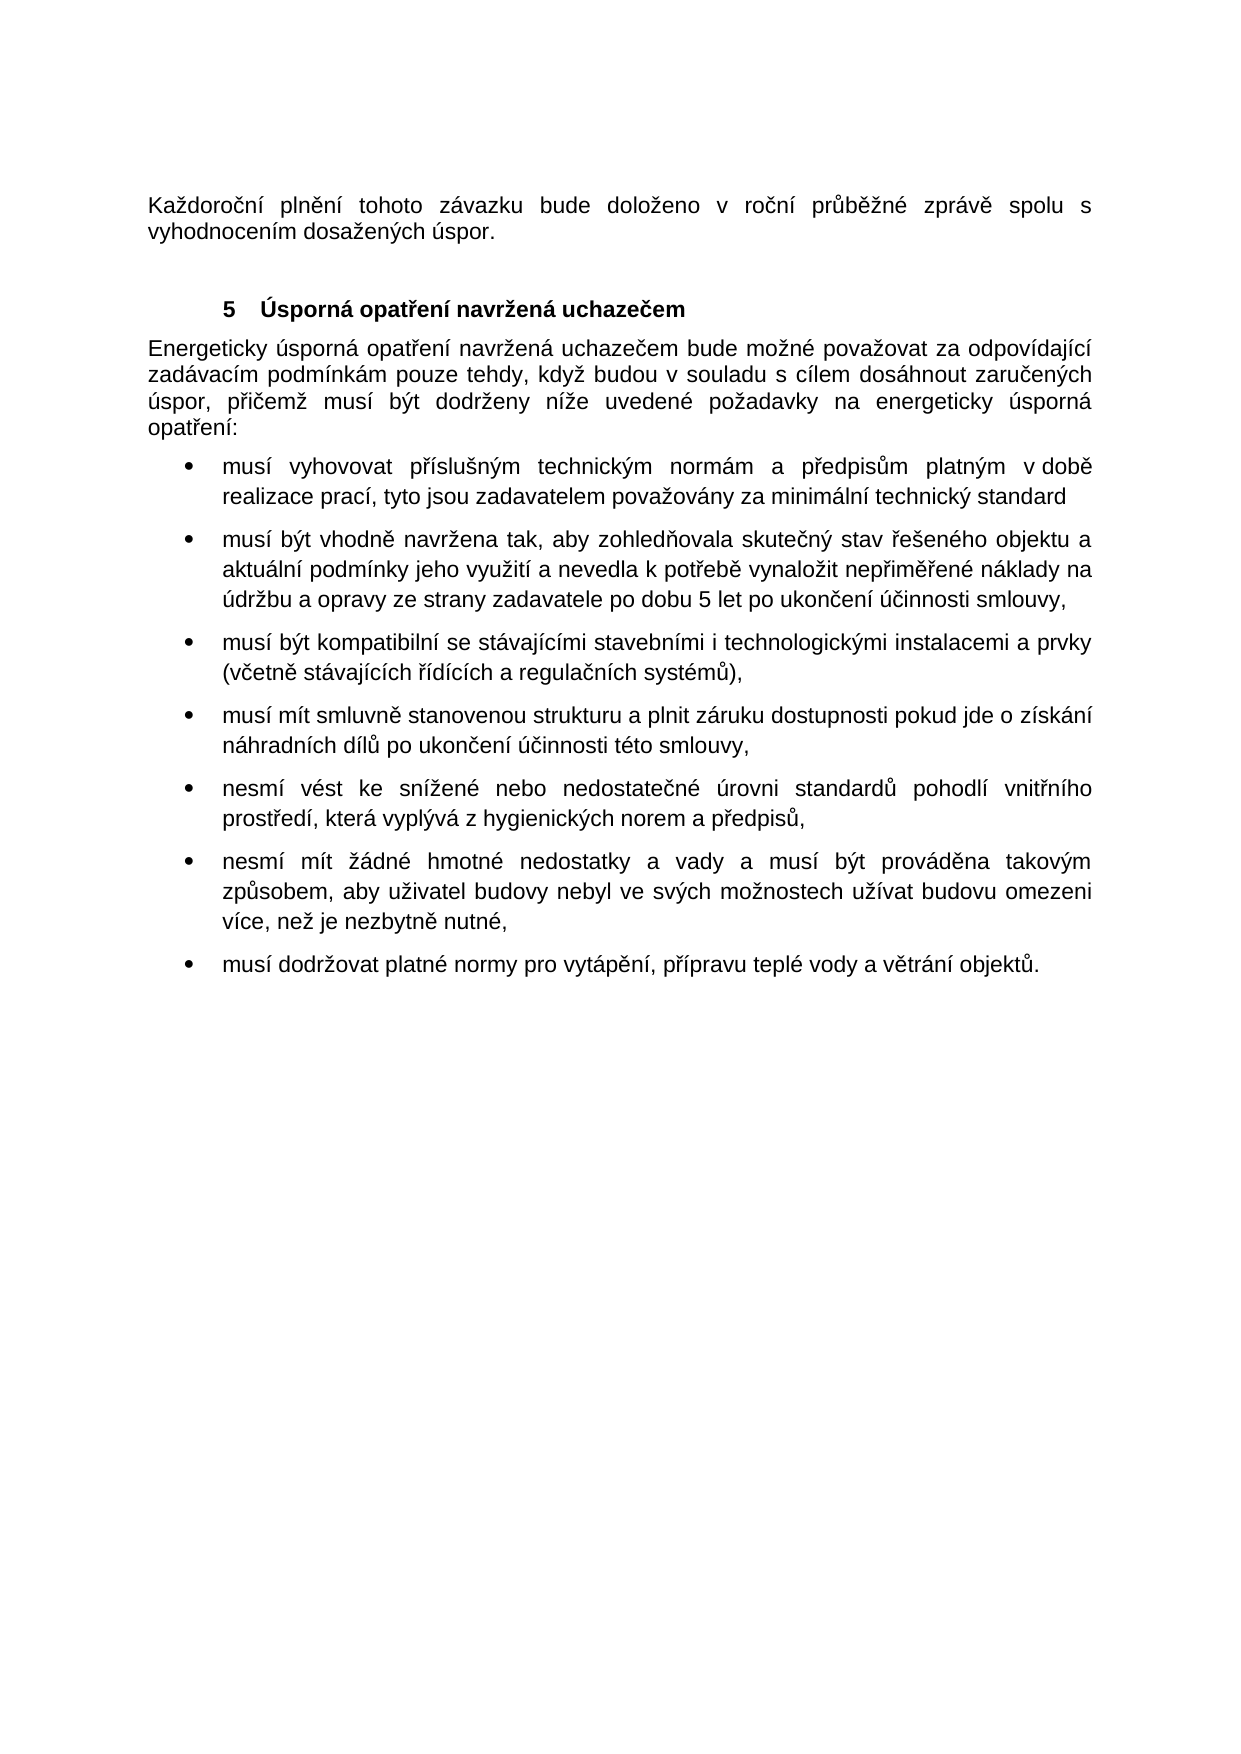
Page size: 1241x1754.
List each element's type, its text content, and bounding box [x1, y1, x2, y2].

list musí být vhodně navržena tak, aby zohledňovala skutečný stav řešeného objektu a aktuální podmínky jeho využití a nevedla k potřebě vynaložit nepřiměřené náklady na údržbu a opravy ze strany zadavatele po dobu 5 let po ukončení účinnosti smlouvy, [185, 526, 1092, 612]
text Energeticky úsporná opatření navržená uchazečem bude možné považovat za odpovídající zadávacím podmínkám pouze tehdy, když budou v souladu s cílem dosáhnout zaručených úspor, přičemž musí být dodrženy níže uvedené požadavky na energeticky úsporná opatření: [148, 335, 1092, 440]
list nesmí vést ke snížené nebo nedostatečné úrovni standardů pohodlí vnitřního prostředí, která vyplývá z hygienických norem a předpisů, [185, 775, 1092, 831]
list nesmí mít žádné hmotné nedostatky a vady a musí být prováděna takovým způsobem, aby uživatel budovy nebyl ve svých možnostech užívat budovu omezeni více, než je nezbytně nutné, [185, 848, 1092, 934]
list musí mít smluvně stanovenou strukturu a plnit záruku dostupnosti pokud jde o získání náhradních dílů po ukončení účinnosti této smlouvy, [185, 702, 1092, 758]
list musí vyhovovat příslušným technickým normám a předpisům platným v době realizace prací, tyto jsou zadavatelem považovány za minimální technický standard [185, 453, 1092, 509]
text Každoroční plnění tohoto závazku bude doloženo v roční průběžné zprávě spolu s vyhodnocením dosažených úspor. [148, 192, 1092, 245]
list musí dodržovat platné normy pro vytápění, přípravu teplé vody a větrání objektů. [185, 951, 1092, 977]
list Úsporná opatření navržená uchazečem [223, 296, 1092, 322]
list musí být kompatibilní se stávajícími stavebními i technologickými instalacemi a prvky (včetně stávajících řídících a regulačních systémů), [185, 629, 1092, 685]
